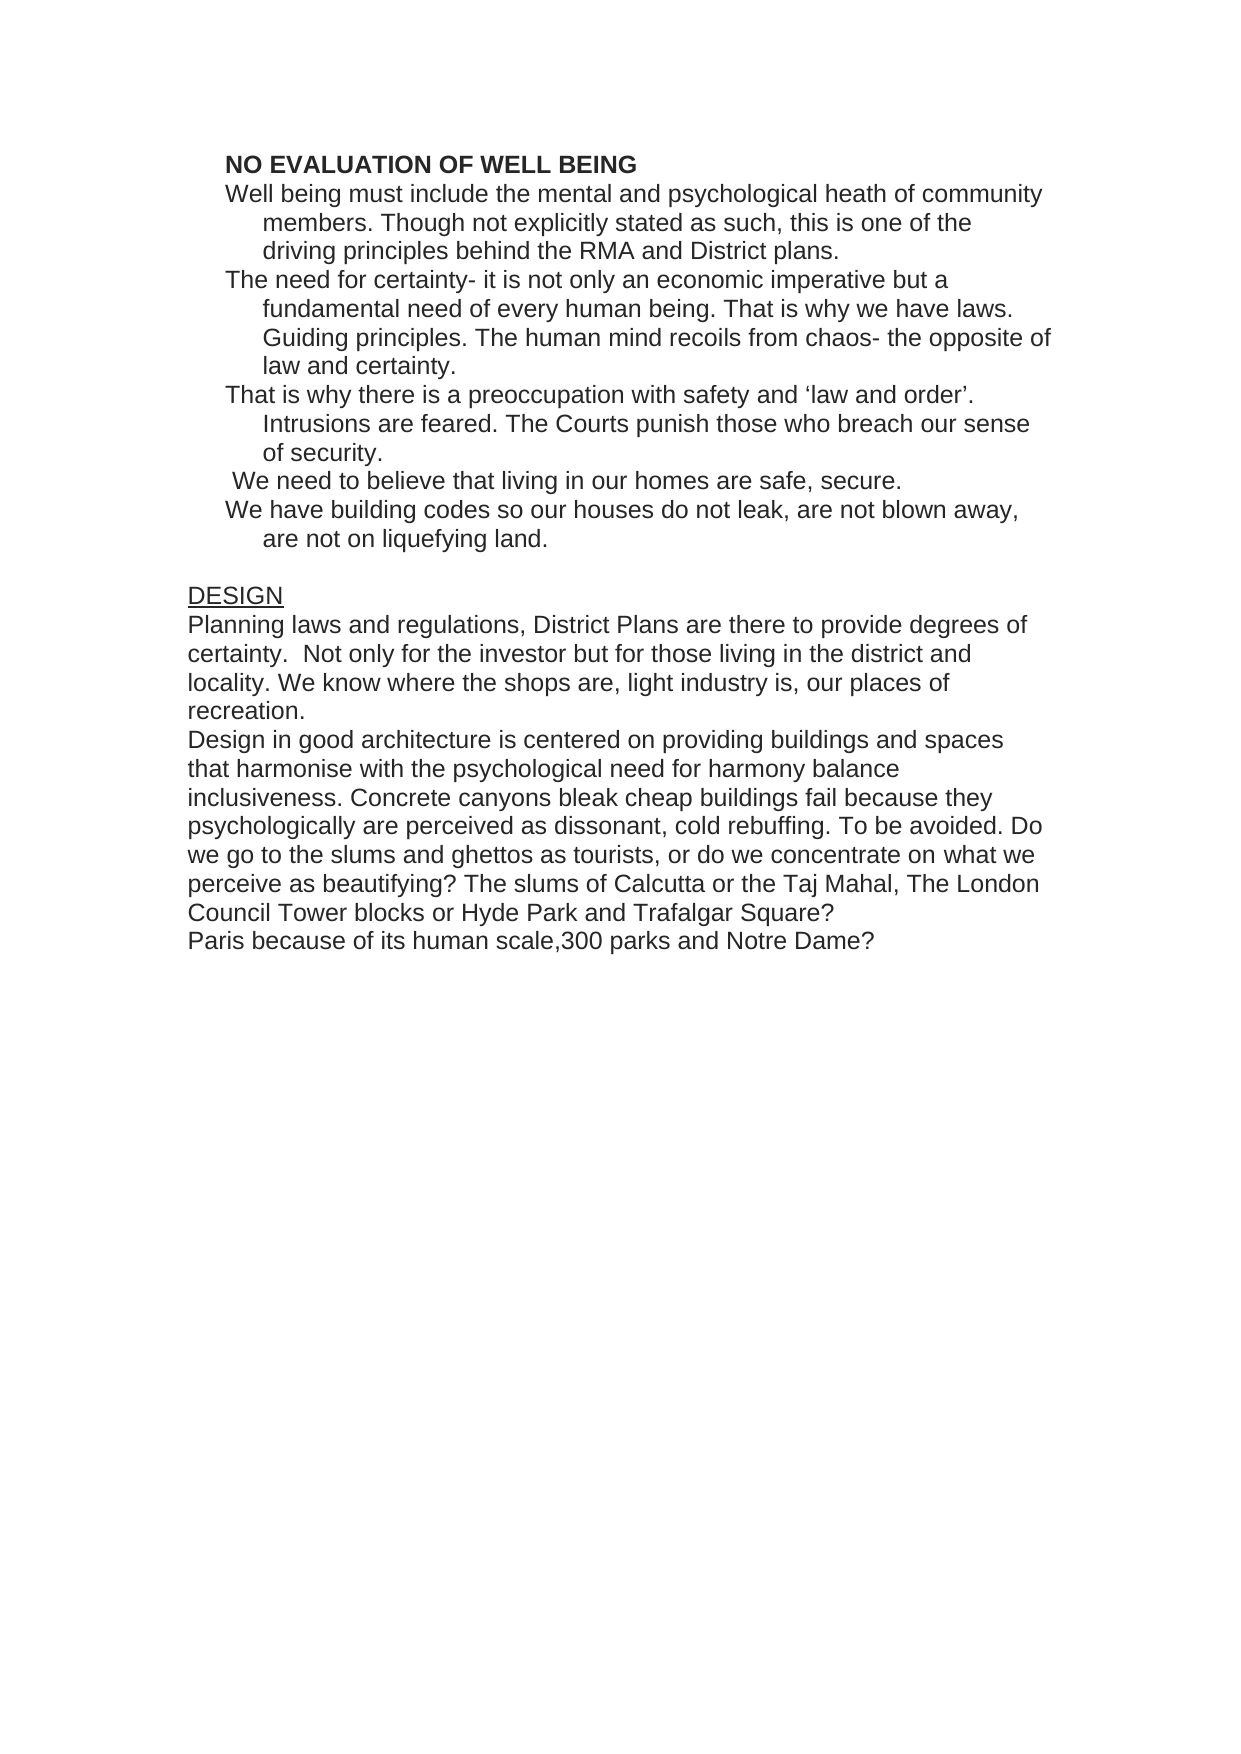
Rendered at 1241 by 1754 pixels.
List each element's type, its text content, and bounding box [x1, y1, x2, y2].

text Paris because of its human scale,300 parks and Notre Dame? [187, 926, 1053, 955]
list We have building codes so our houses do not leak, are not blown away, are not on liquefying land. [225, 495, 1053, 552]
list We need to believe that living in our homes are safe, secure. [225, 466, 1053, 495]
text Design in good architecture is centered on providing buildings and spaces that harmonise with the psychological need for harmony balance inclusiveness. Concrete canyons bleak cheap buildings fail because they psychologically are perceived as dissonant, cold rebuffing. To be avoided. Do we go to the slums and ghettos as tourists, or do we concentrate on what we perceive as beautifying? The slums of Calcutta or the Taj Mahal, The London Council Tower blocks or Hyde Park and Trafalgar Square? [187, 725, 1053, 926]
list The need for certainty- it is not only an economic imperative but a fundamental need of every human being. That is why we have laws. Guiding principles. The human mind recoils from chaos- the opposite of law and certainty. [225, 265, 1053, 380]
list NO EVALUATION OF WELL BEING [225, 150, 1053, 179]
list That is why there is a preoccupation with safety and ‘law and order’. Intrusions are feared. The Courts punish those who breach our sense of security. [225, 380, 1053, 466]
text Planning laws and regulations, District Plans are there to provide degrees of certainty. Not only for the investor but for those living in the district and locality. We know where the shops are, light industry is, our places of recreation. [187, 610, 1053, 725]
text DESIGN [187, 581, 1053, 610]
list Well being must include the mental and psychological heath of community members. Though not explicitly stated as such, this is one of the driving principles behind the RMA and District plans. [225, 179, 1053, 265]
